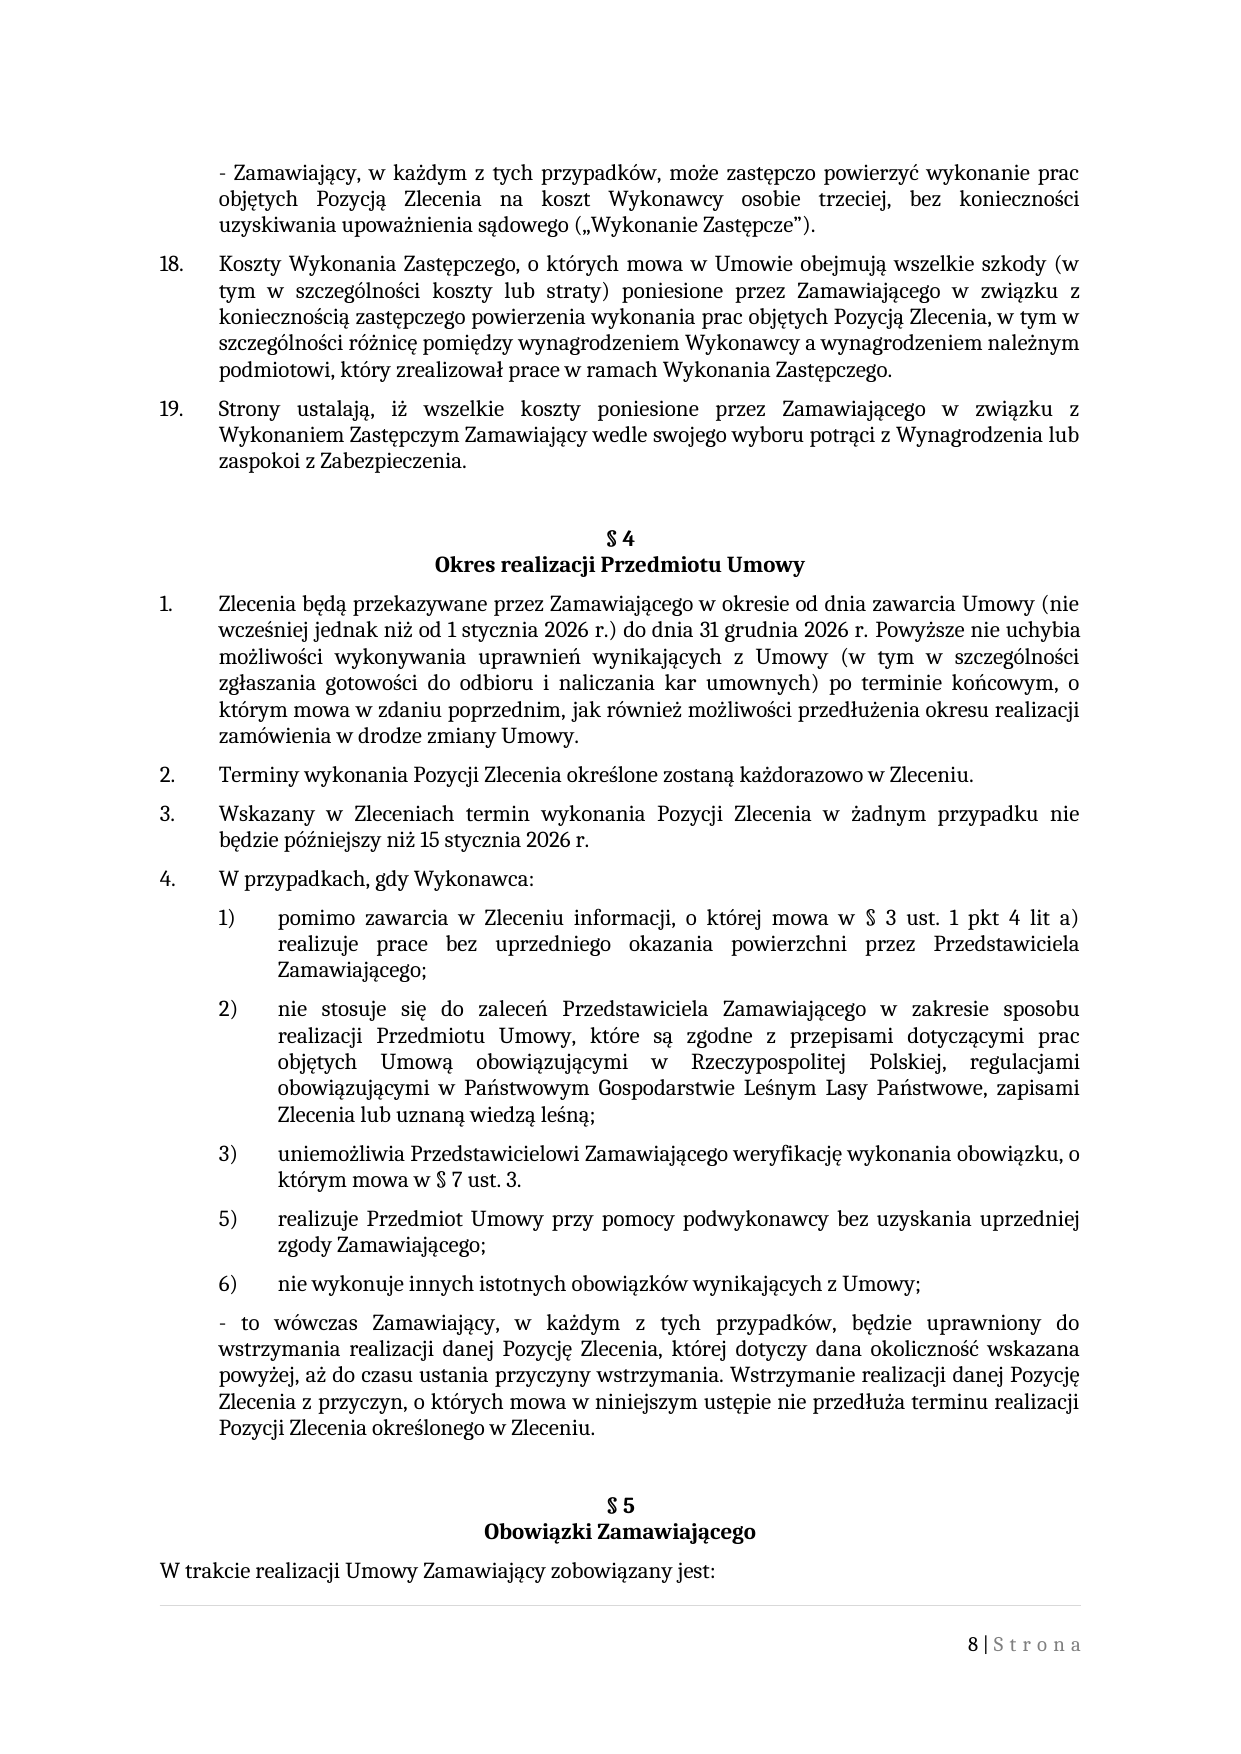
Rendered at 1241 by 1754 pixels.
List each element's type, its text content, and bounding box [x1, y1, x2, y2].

text 1) pomimo zawarcia w Zleceniu informacji, o której mowa w § 3 ust. 1 pkt 4 lit a) realizuje prace bez uprzedniego okazania powierzchni przez Przedstawiciela Zamawiającego; [218, 904, 1081, 983]
text - Zamawiający, w każdym z tych przypadków, może zastępczo powierzyć wykonanie prac objętych Pozycją Zlecenia na koszt Wykonawcy osobie trzeciej, bez konieczności uzyskiwania upoważnienia sądowego („Wykonanie Zastępcze”). [218, 159, 1081, 238]
text § 4 Okres realizacji Przedmiotu Umowy [159, 526, 1081, 578]
list Zlecenia będą przekazywane przez Zamawiającego w okresie od dnia zawarcia Umowy (nie wcześniej jednak niż od 1 stycznia 2026 r.) do dnia 31 grudnia 2026 r. Powyższe nie uchybia możliwości wykonywania uprawnień wynikających z Umowy (w tym w szczególności zgłaszania gotowości do odbioru i naliczania kar umownych) po terminie końcowym, o którym mowa w zdaniu poprzednim, jak również możliwości przedłużenia okresu realizacji zamówienia w drodze zmiany Umowy. [159, 591, 1081, 749]
text § 5 Obowiązki Zamawiającego [159, 1493, 1081, 1545]
list Wskazany w Zleceniach termin wykonania Pozycji Zlecenia w żadnym przypadku nie będzie późniejszy niż 15 stycznia 2026 r. [159, 800, 1081, 853]
text 3) uniemożliwia Przedstawicielowi Zamawiającego weryfikację wykonania obowiązku, o którym mowa w § 7 ust. 3. [218, 1140, 1081, 1193]
text - to wówczas Zamawiający, w każdym z tych przypadków, będzie uprawniony do wstrzymania realizacji danej Pozycję Zlecenia, której dotyczy dana okoliczność wskazana powyżej, aż do czasu ustania przyczyny wstrzymania. Wstrzymanie realizacji danej Pozycję Zlecenia z przyczyn, o których mowa w niniejszym ustępie nie przedłuża terminu realizacji Pozycji Zlecenia określonego w Zleceniu. [218, 1309, 1081, 1441]
text 2) nie stosuje się do zaleceń Przedstawiciela Zamawiającego w zakresie sposobu realizacji Przedmiotu Umowy, które są zgodne z przepisami dotyczącymi prac objętych Umową obowiązującymi w Rzeczypospolitej Polskiej, regulacjami obowiązującymi w Państwowym Gospodarstwie Leśnym Lasy Państwowe, zapisami Zlecenia lub uznaną wiedzą leśną; [218, 996, 1081, 1128]
text W trakcie realizacji Umowy Zamawiający zobowiązany jest: [159, 1558, 1081, 1584]
list Terminy wykonania Pozycji Zlecenia określone zostaną każdorazowo w Zleceniu. [159, 762, 1081, 788]
list W przypadkach, gdy Wykonawca: [159, 866, 1081, 892]
text 6) nie wykonuje innych istotnych obowiązków wynikających z Umowy; [218, 1271, 1081, 1297]
text 5) realizuje Przedmiot Umowy przy pomocy podwykonawcy bez uzyskania uprzedniej zgody Zamawiającego; [218, 1206, 1081, 1258]
text 19. Strony ustalają, iż wszelkie koszty poniesione przez Zamawiającego w związku z Wykonaniem Zastępczym Zamawiający wedle swojego wyboru potrąci z Wynagrodzenia lub zaspokoi z Zabezpieczenia. [159, 395, 1081, 474]
text 18. Koszty Wykonania Zastępczego, o których mowa w Umowie obejmują wszelkie szkody (w tym w szczególności koszty lub straty) poniesione przez Zamawiającego w związku z koniecznością zastępczego powierzenia wykonania prac objętych Pozycją Zlecenia, w tym w szczególności różnicę pomiędzy wynagrodzeniem Wykonawcy a wynagrodzeniem należnym podmiotowi, który zrealizował prace w ramach Wykonania Zastępczego. [159, 251, 1081, 383]
